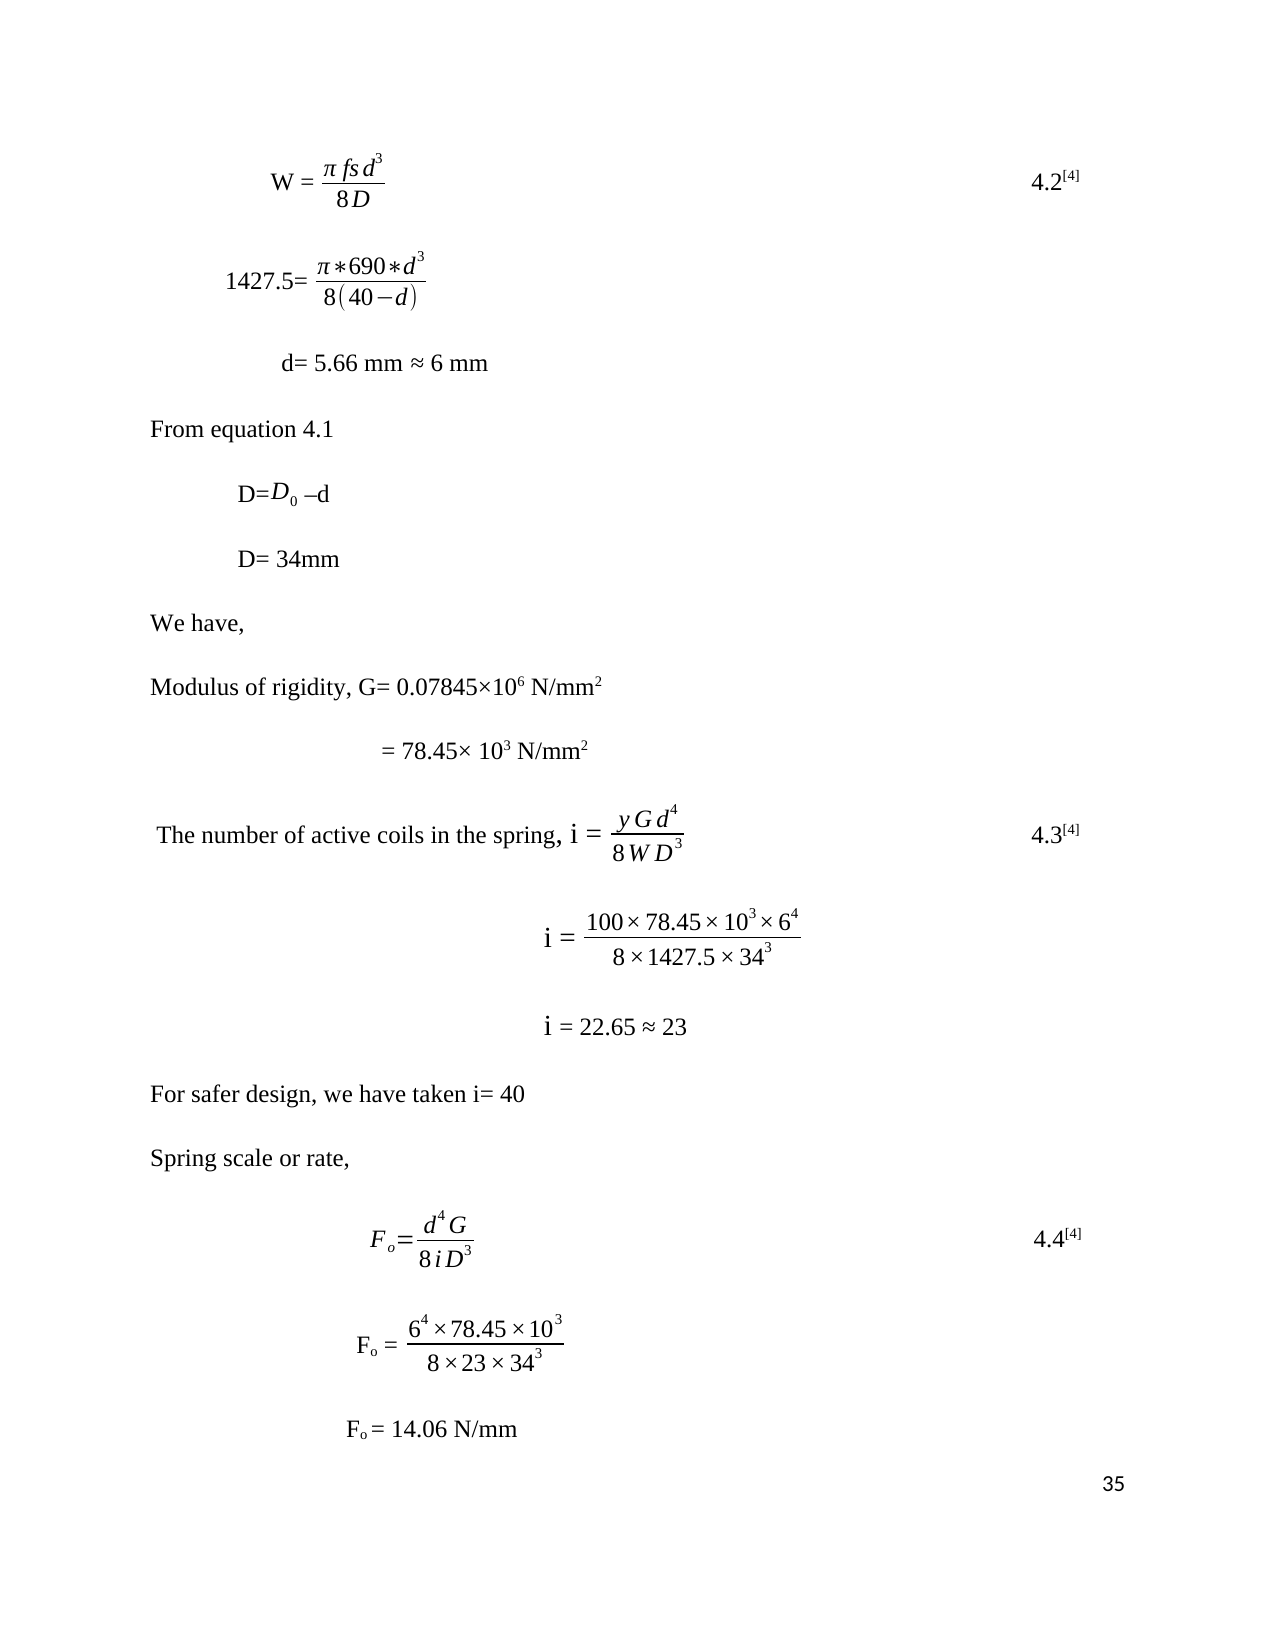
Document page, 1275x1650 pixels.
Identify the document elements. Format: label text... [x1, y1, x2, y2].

text Spring scale or rate, [150, 1143, 1125, 1172]
text From equation 4.1 [150, 414, 1125, 443]
text D= –d [150, 478, 1125, 509]
text d= 5.66 mm ≈ 6 mm [150, 348, 1125, 376]
text i = [150, 904, 1125, 970]
text We have, [150, 608, 1125, 637]
text The number of active coils in the spring, i = 4.3[4] [150, 800, 1125, 866]
text Fo = 14.06 N/mm [150, 1414, 1125, 1443]
text i = 22.65 ≈ 23 [150, 1008, 1125, 1041]
text For safer design, we have taken i= 40 [150, 1079, 1125, 1108]
text W = 4.2[4] [150, 150, 1125, 212]
text Fo = [150, 1310, 1125, 1376]
text 4.4[4] [225, 1207, 1125, 1273]
text Modulus of rigidity, G= 0.07845×106 N/mm2 [150, 672, 1125, 701]
text = 78.45× 103 N/mm2 [150, 736, 1125, 765]
text 1427.5= [150, 248, 1125, 312]
text D= 34mm [150, 544, 1125, 573]
